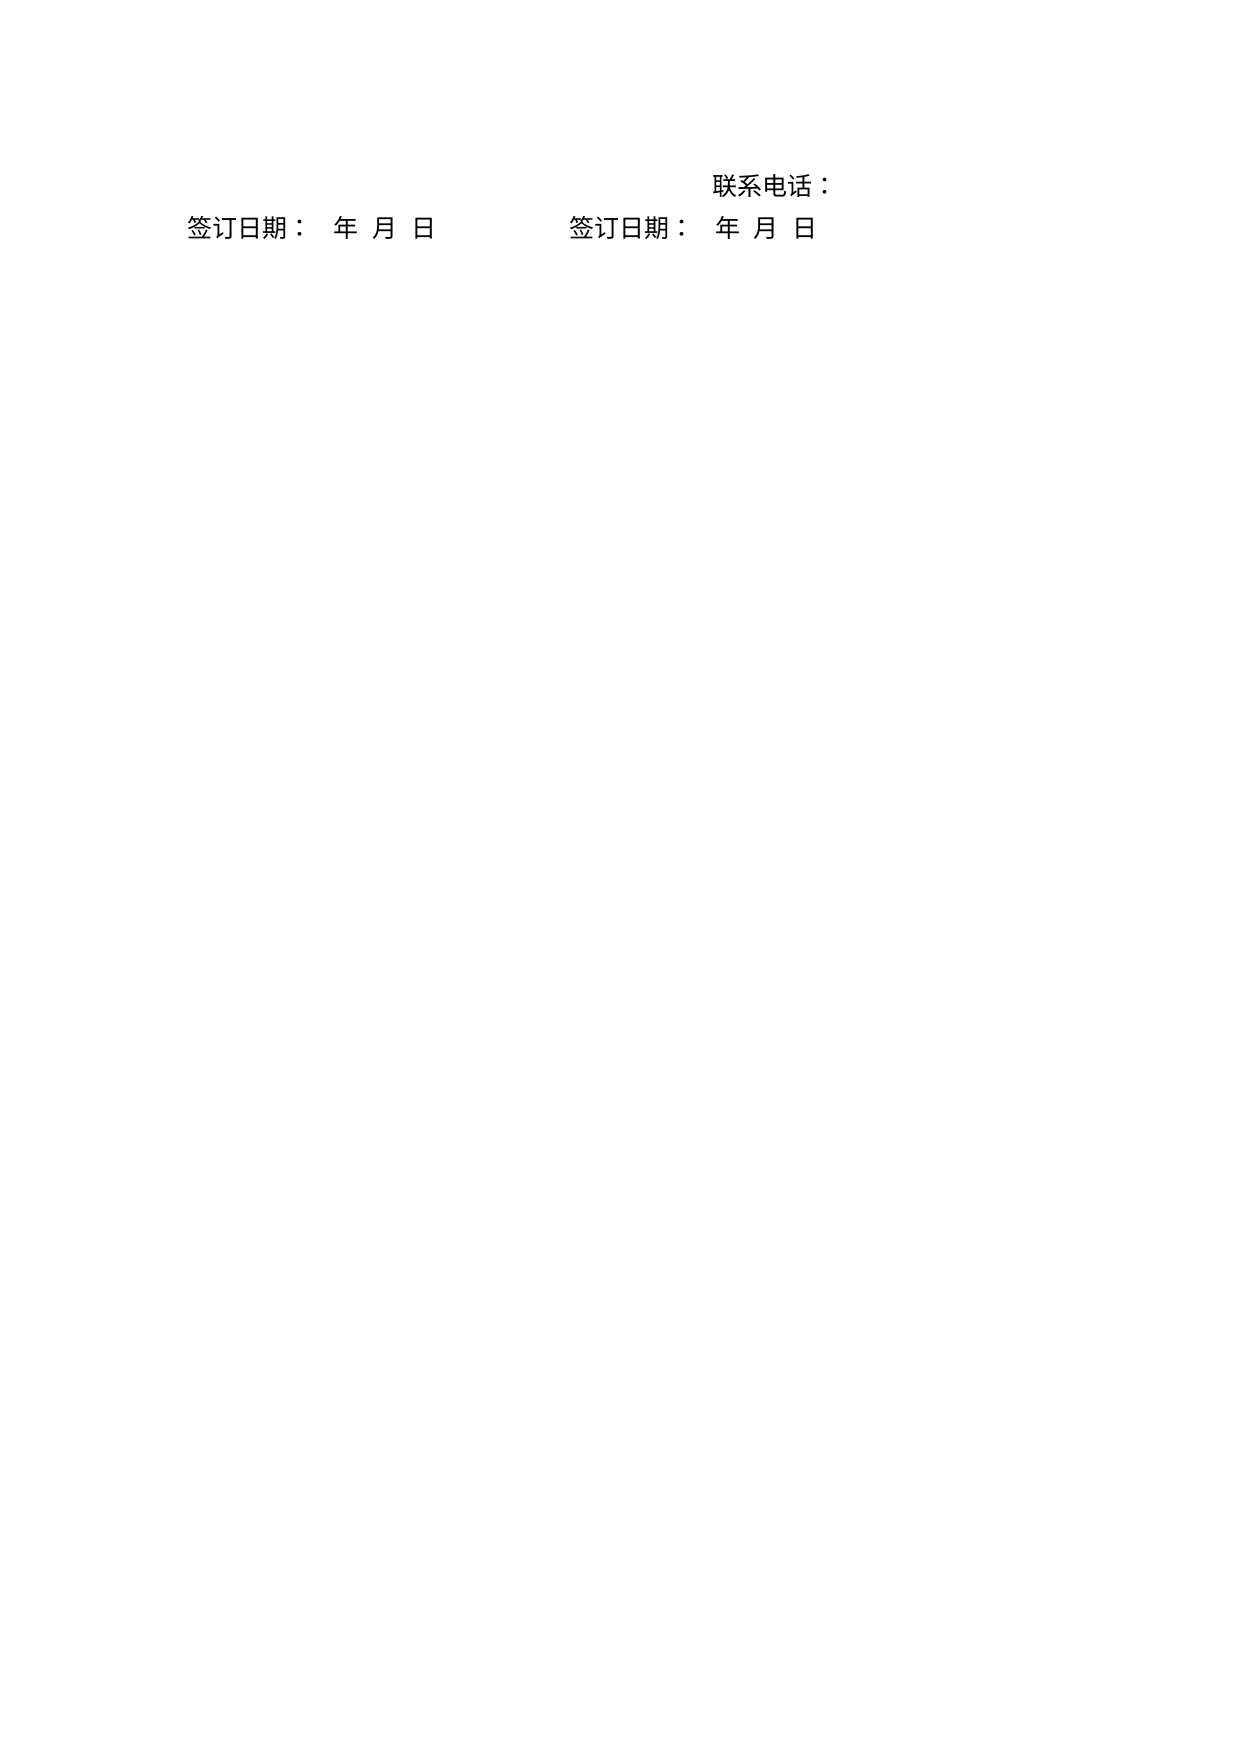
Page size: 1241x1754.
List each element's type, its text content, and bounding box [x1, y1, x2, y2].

text 签订日期： 年 月 日 签订日期： 年 月 日 [187, 204, 1053, 245]
text 联系电话： [187, 162, 1053, 204]
